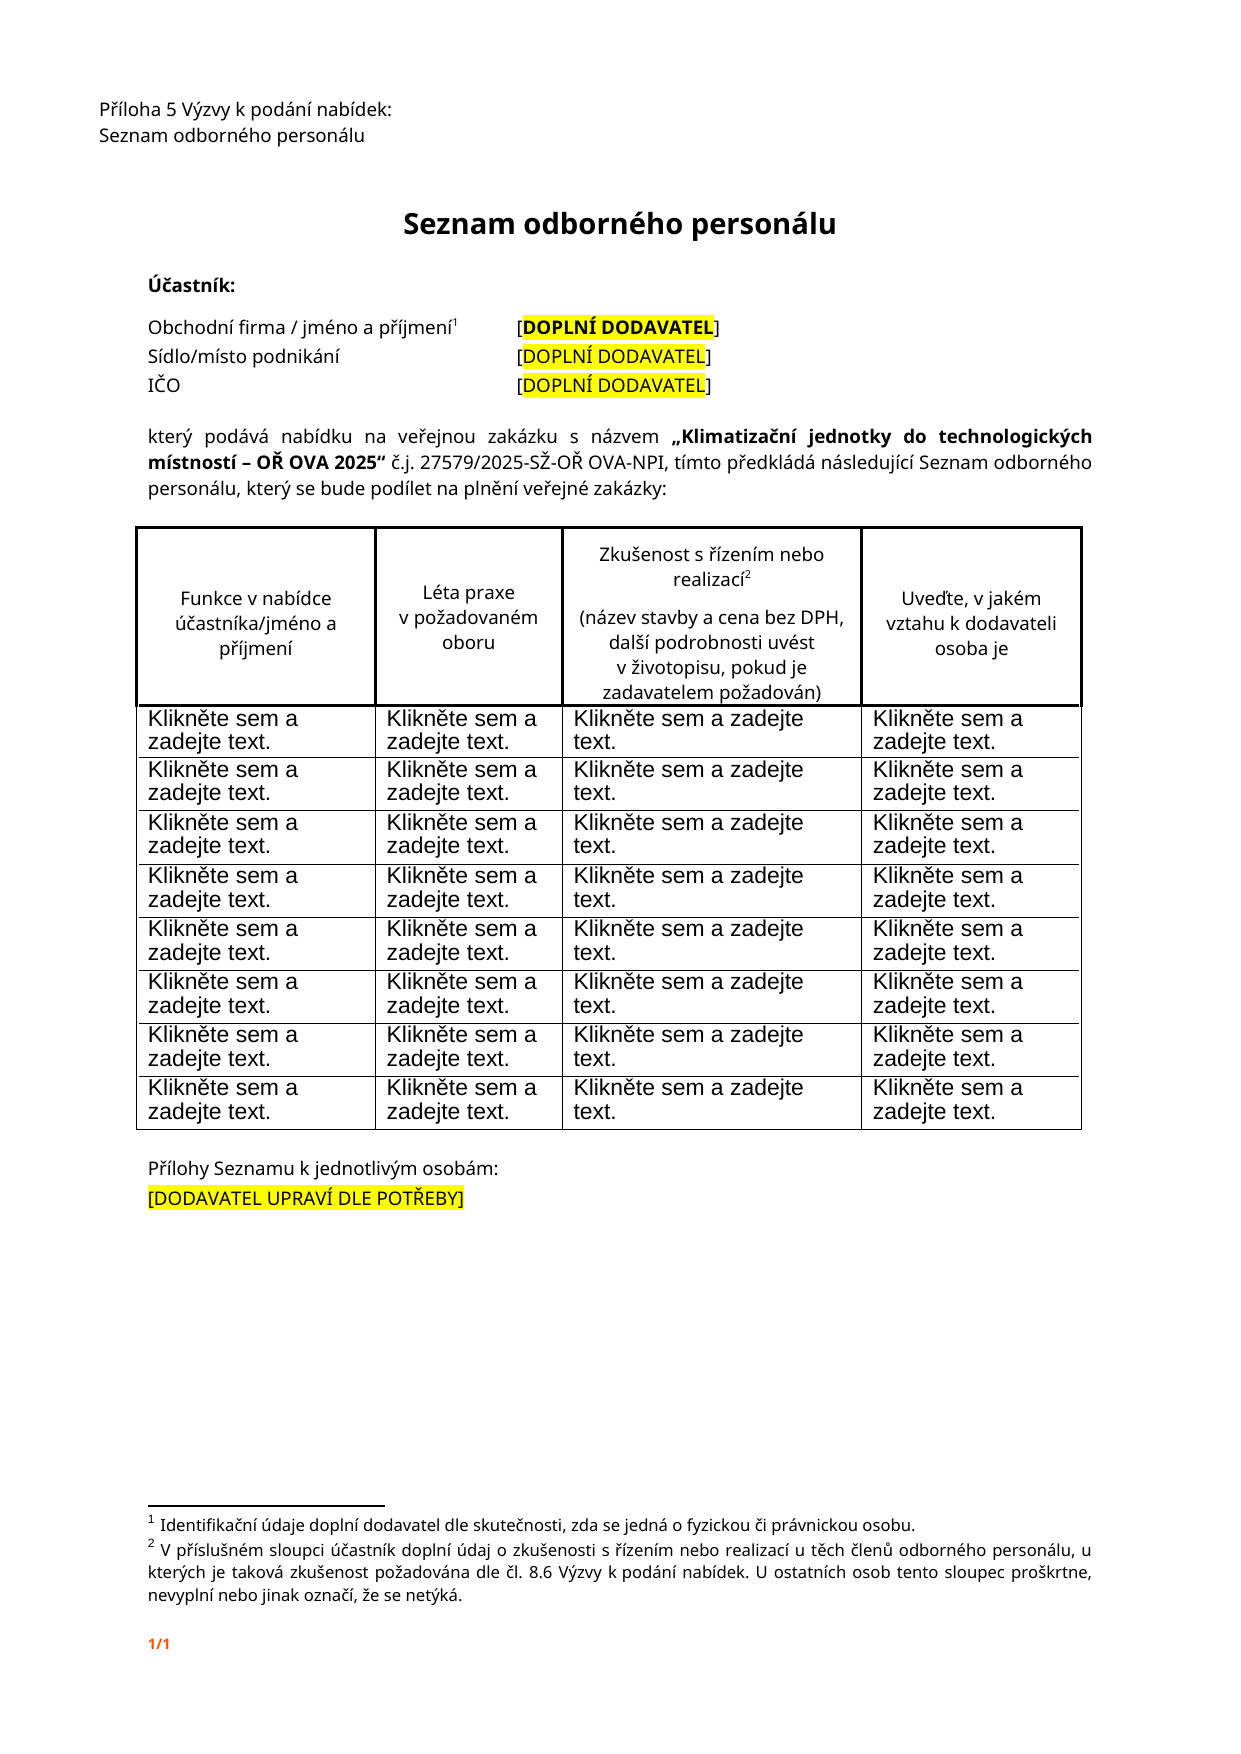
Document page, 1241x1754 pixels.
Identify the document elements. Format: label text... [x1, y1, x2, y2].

text Přílohy Seznamu k jednotlivým osobám: [148, 1156, 1093, 1181]
text který podává nabídku na veřejnou zakázku s názvem „Klimatizační jednotky do technologických místností – OŘ OVA 2025“ č.j. 27579/2025-SŽ-OŘ OVA-NPI, tímto předkládá následující Seznam odborného personálu, který se bude podílet na plnění veřejné zakázky: [148, 424, 1093, 500]
text Účastník: [148, 268, 1093, 299]
text IČO [148, 369, 1093, 398]
table_header Uveďte, v jakém vztahu k dodavateli osoba je [863, 529, 1080, 704]
text [DODAVATEL UPRAVÍ DLE POTŘEBY] [148, 1181, 1092, 1210]
text Obchodní firma / jméno a příjmení [148, 311, 1093, 340]
table_header Zkušenost s řízením nebo realizací (název stavby a cena bez DPH, další podrobnosti uvést v životopisu, pokud je zadavatelem požadován) [564, 529, 860, 704]
table_header Funkce v nabídce účastníka/jméno a příjmení [138, 529, 374, 704]
title Seznam odborného personálu [148, 203, 1093, 243]
table_header Léta praxe v požadovaném oboru [377, 529, 561, 704]
text Sídlo/místo podnikání [DOPLNÍ DODAVATEL] [148, 340, 1093, 369]
